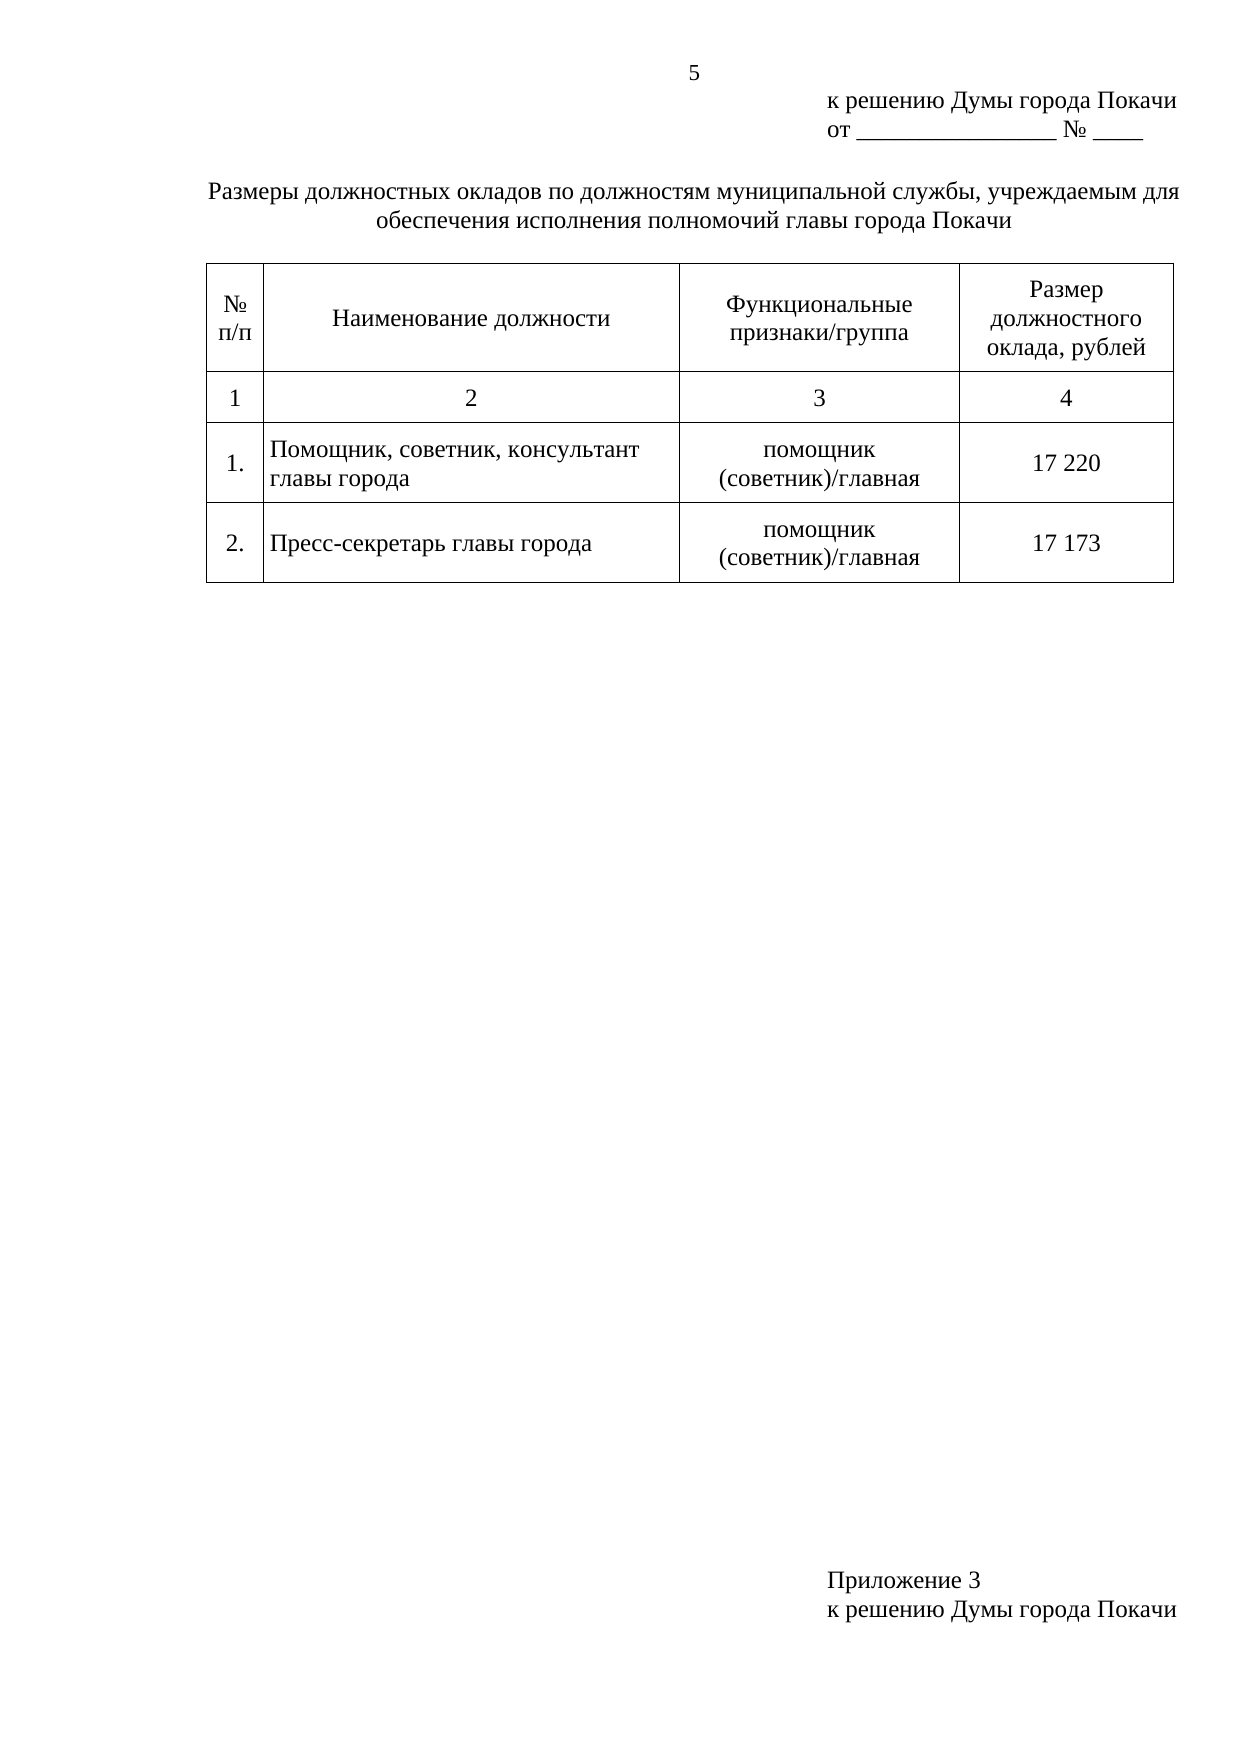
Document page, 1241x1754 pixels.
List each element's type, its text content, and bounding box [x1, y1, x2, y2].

table_cell 3 [680, 372, 959, 422]
text к решению Думы города Покачи [827, 1594, 1181, 1623]
table_header Наименование должности [264, 264, 679, 371]
text к решению Думы города Покачи [827, 85, 1181, 114]
table_cell Пресс-секретарь главы города [264, 503, 679, 582]
text Приложение 3 [827, 1565, 1181, 1594]
table_header № п/п [207, 264, 263, 371]
table_cell 2 [264, 372, 679, 422]
table_cell 1. [207, 423, 263, 502]
table_header Функциональные признаки/группа [680, 264, 959, 371]
table_cell Помощник, советник, консультант главы города [264, 423, 679, 502]
text от ________________ № ____ [827, 114, 1181, 143]
table_cell 17 220 [960, 423, 1173, 502]
table_header Размер должностного оклада, рублей [960, 264, 1173, 371]
table_cell 1 [207, 372, 263, 422]
table_cell 4 [960, 372, 1173, 422]
table_cell 2. [207, 503, 263, 582]
table_cell 17 173 [960, 503, 1173, 582]
table_cell помощник (советник)/главная [680, 423, 959, 502]
table_cell помощник (советник)/главная [680, 503, 959, 582]
text Размеры должностных окладов по должностям муниципальной службы, учреждаемым для обеспечения исполнения полномочий главы города Покачи [207, 176, 1181, 234]
